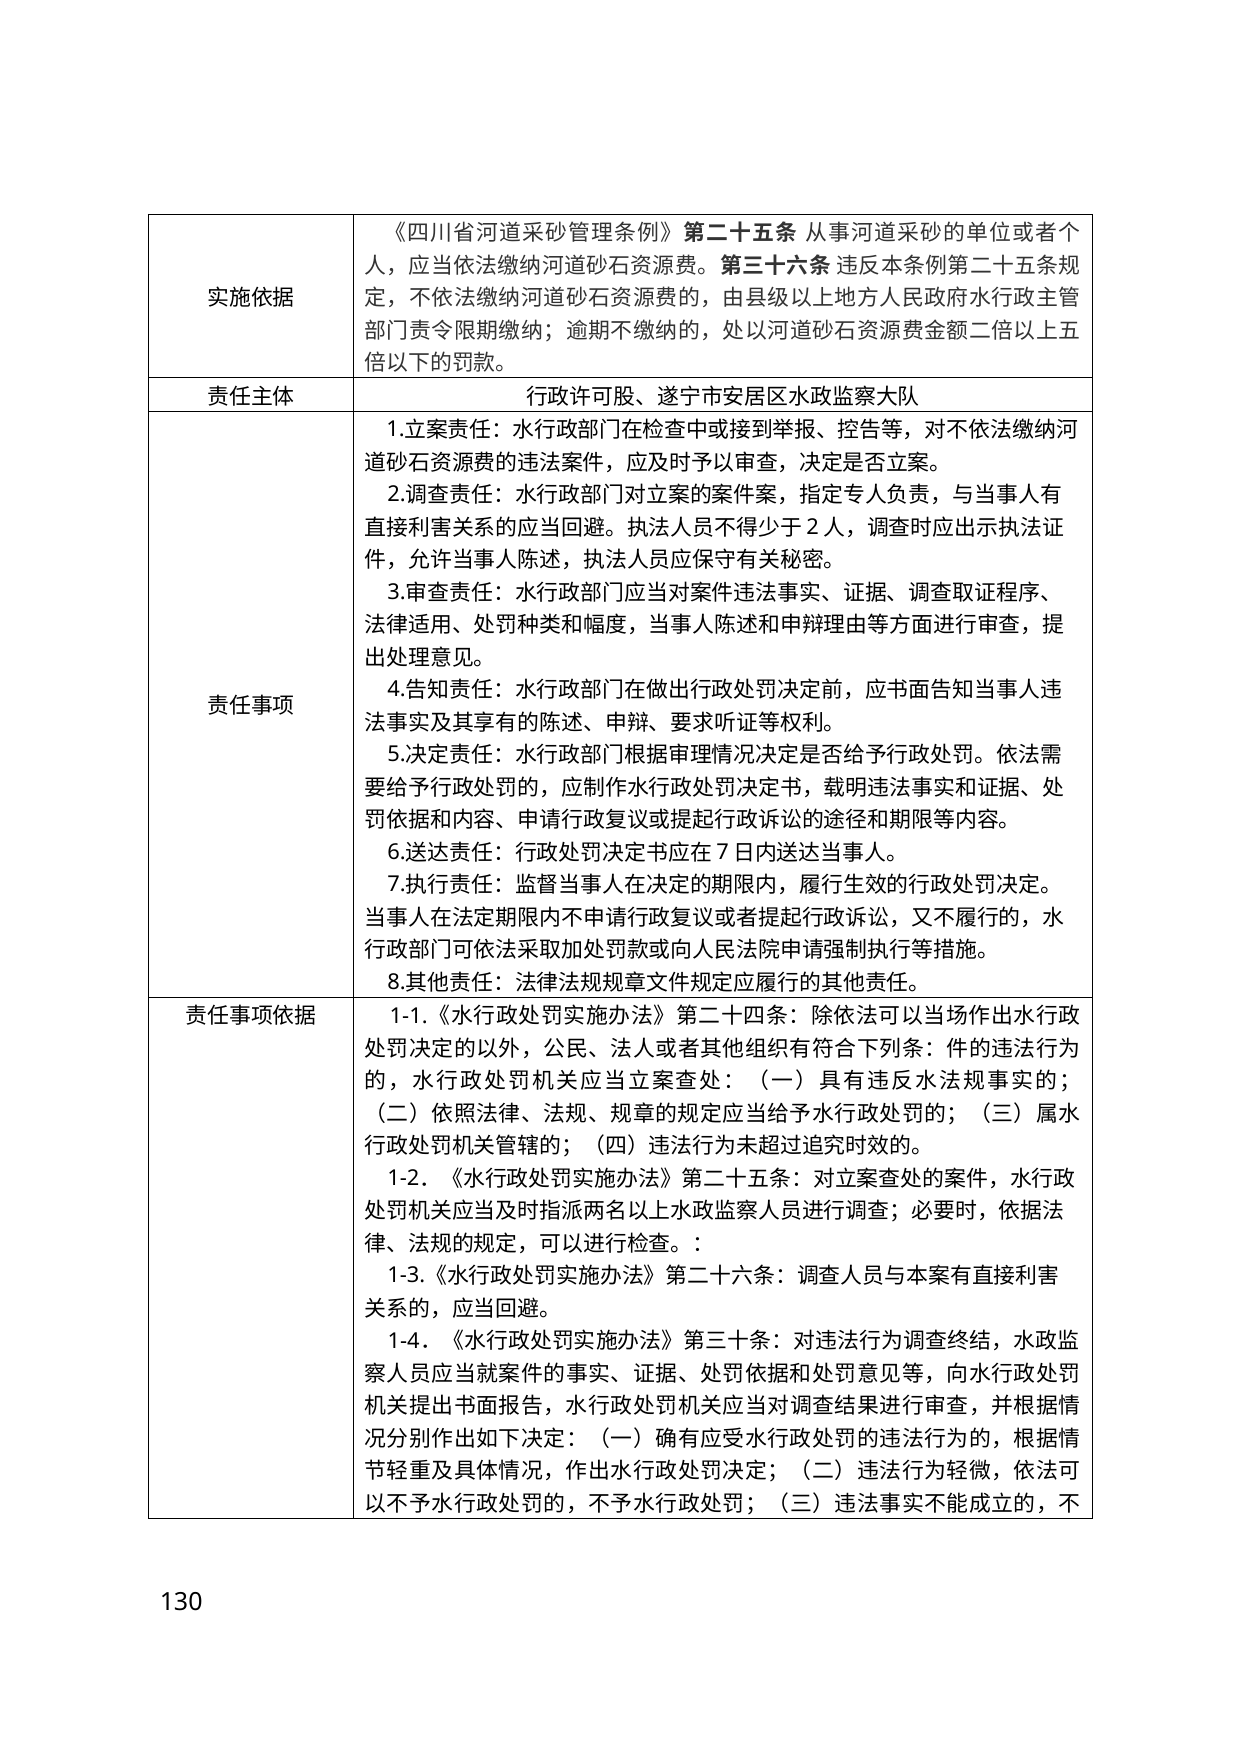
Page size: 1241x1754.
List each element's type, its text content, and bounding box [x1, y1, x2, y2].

table_cell 责任主体 [149, 378, 353, 411]
table_cell 1.立案责任：水行政部门在检查中或接到举报、控告等，对不依法缴纳河道砂石资源费的违法案件，应及时予以审查，决定是否立案。 2.调查责任：水行政部门对立案的案件案，指定专人负责，与当事人有直接利害关系的应当回避。执法人员不得少于2人，调查时应出示执法证件，允许当事人陈述，执法人员应保守有关秘密。 3.审查责任：水行政部门应当对案件违法事实、证据、调查取证程序、法律适用、处罚种类和幅度，当事人陈述和申辩理由等方面进行审查，提出处理意见。 4.告知责任：水行政部门在做出行政处罚决定前，应书面告知当事人违法事实及其享有的陈述、申辩、要求听证等权利。 5.决定责任：水行政部门根据审理情况决定是否给予行政处罚。依法需要给予行政处罚的，应制作水行政处罚决定书，载明违法事实和证据、处罚依据和内容、申请行政复议或提起行政诉讼的途径和期限等内容。 6.送达责任：行政处罚决定书应在7日内送达当事人。 7.执行责任：监督当事人在决定的期限内，履行生效的行政处罚决定。当事人在法定期限内不申请行政复议或者提起行政诉讼，又不履行的，水行政部门可依法采取加处罚款或向人民法院申请强制执行等措施。 8.其他责任：法律法规规章文件规定应履行的其他责任。 [354, 412, 1092, 997]
table_cell 责任事项依据 [149, 998, 353, 1518]
table_cell 行政许可股、遂宁市安居区水政监察大队 [354, 378, 1092, 411]
table_cell 实施依据 [149, 215, 353, 377]
table_cell 责任事项 [149, 412, 353, 997]
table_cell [354, 998, 1092, 1518]
table_cell 《四川省河道采砂管理条例》第二十五条 从事河道采砂的单位或者个人，应当依法缴纳河道砂石资源费。第三十六条 违反本条例第二十五条规定，不依法缴纳河道砂石资源费的，由县级以上地方人民政府水行政主管部门责令限期缴纳；逾期不缴纳的，处以河道砂石资源费金额二倍以上五倍以下的罚款。 [354, 215, 1092, 377]
